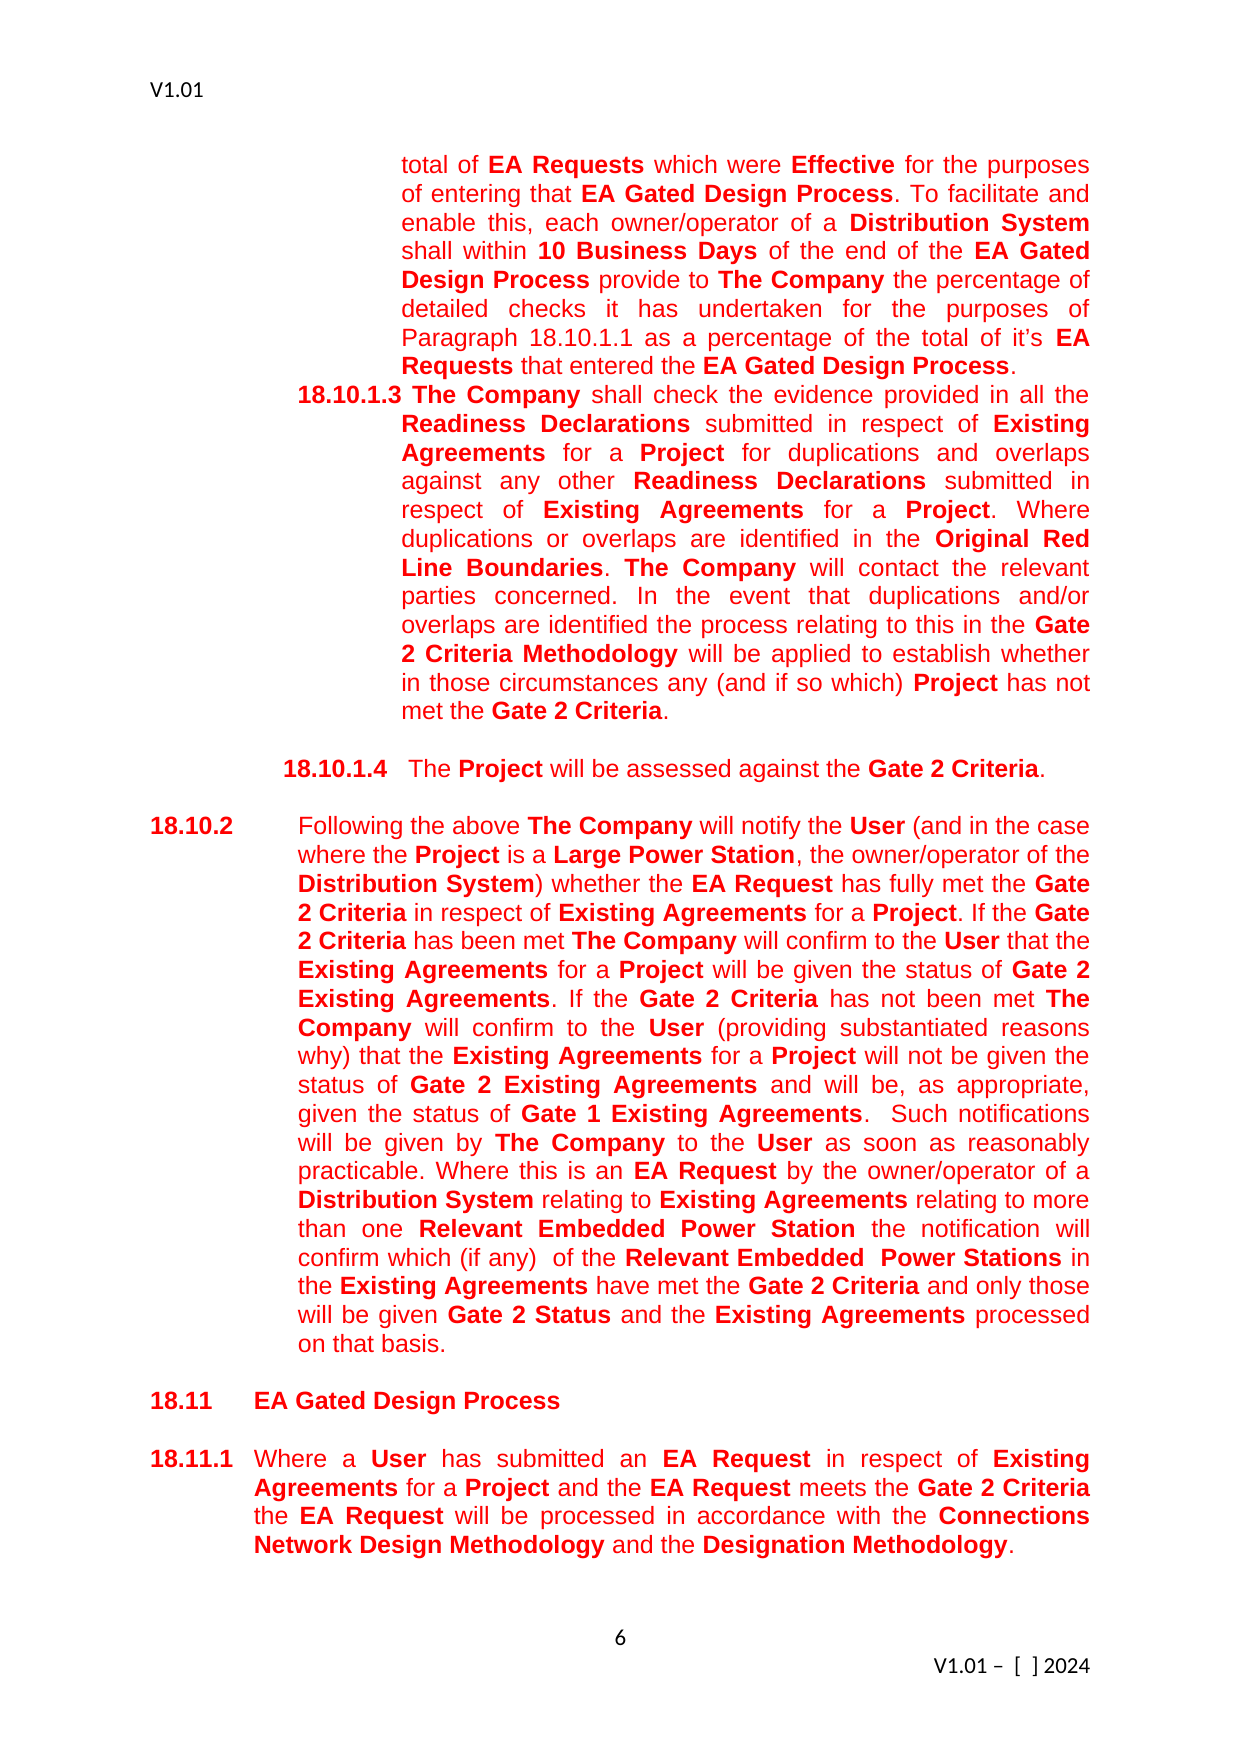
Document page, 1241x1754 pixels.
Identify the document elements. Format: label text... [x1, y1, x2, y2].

text 18.10.1.4 The Project will be assessed against the Gate 2 Criteria. [283, 754, 1090, 782]
text 18.10.1.3 The Company shall check the evidence provided in all the Readiness Declarations submitted in respect of Existing Agreements for a Project for duplications and overlaps against any other Readiness Declarations submitted in respect of Existing Agreements for a Project. Where duplications or overlaps are identified in the Original Red Line Boundaries. The Company will contact the relevant parties concerned. In the event that duplications and/or overlaps are identified the process relating to this in the Gate 2 Criteria Methodology will be applied to establish whether in those circumstances any (and if so which) Project has not met the Gate 2 Criteria. [297, 380, 1090, 725]
text 18.11 EA Gated Design Process [150, 1386, 1090, 1415]
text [297, 150, 1090, 380]
text 18.11.1 Where a User has submitted an EA Request in respect of Existing Agreements for a Project and the EA Request meets the Gate 2 Criteria the EA Request will be processed in accordance with the Connections Network Design Methodology and the Designation Methodology. [150, 1444, 1090, 1559]
text 18.10.2 Following the above The Company will notify the User (and in the case where the Project is a Large Power Station, the owner/operator of the Distribution System) whether the EA Request has fully met the Gate 2 Criteria in respect of Existing Agreements for a Project. If the Gate 2 Criteria has been met The Company will confirm to the User that the Existing Agreements for a Project will be given the status of Gate 2 Existing Agreements. If the Gate 2 Criteria has not been met The Company will confirm to the User (providing substantiated reasons why) that the Existing Agreements for a Project will not be given the status of Gate 2 Existing Agreements and will be, as appropriate, given the status of Gate 1 Existing Agreements. Such notifications will be given by The Company to the User as soon as reasonably practicable. Where this is an EA Request by the owner/operator of a Distribution System relating to Existing Agreements relating to more than one Relevant Embedded Power Station the notification will confirm which (if any) of the Relevant Embedded Power Stations in the Existing Agreements have met the Gate 2 Criteria and only those will be given Gate 2 Status and the Existing Agreements processed on that basis. [150, 811, 1090, 1357]
